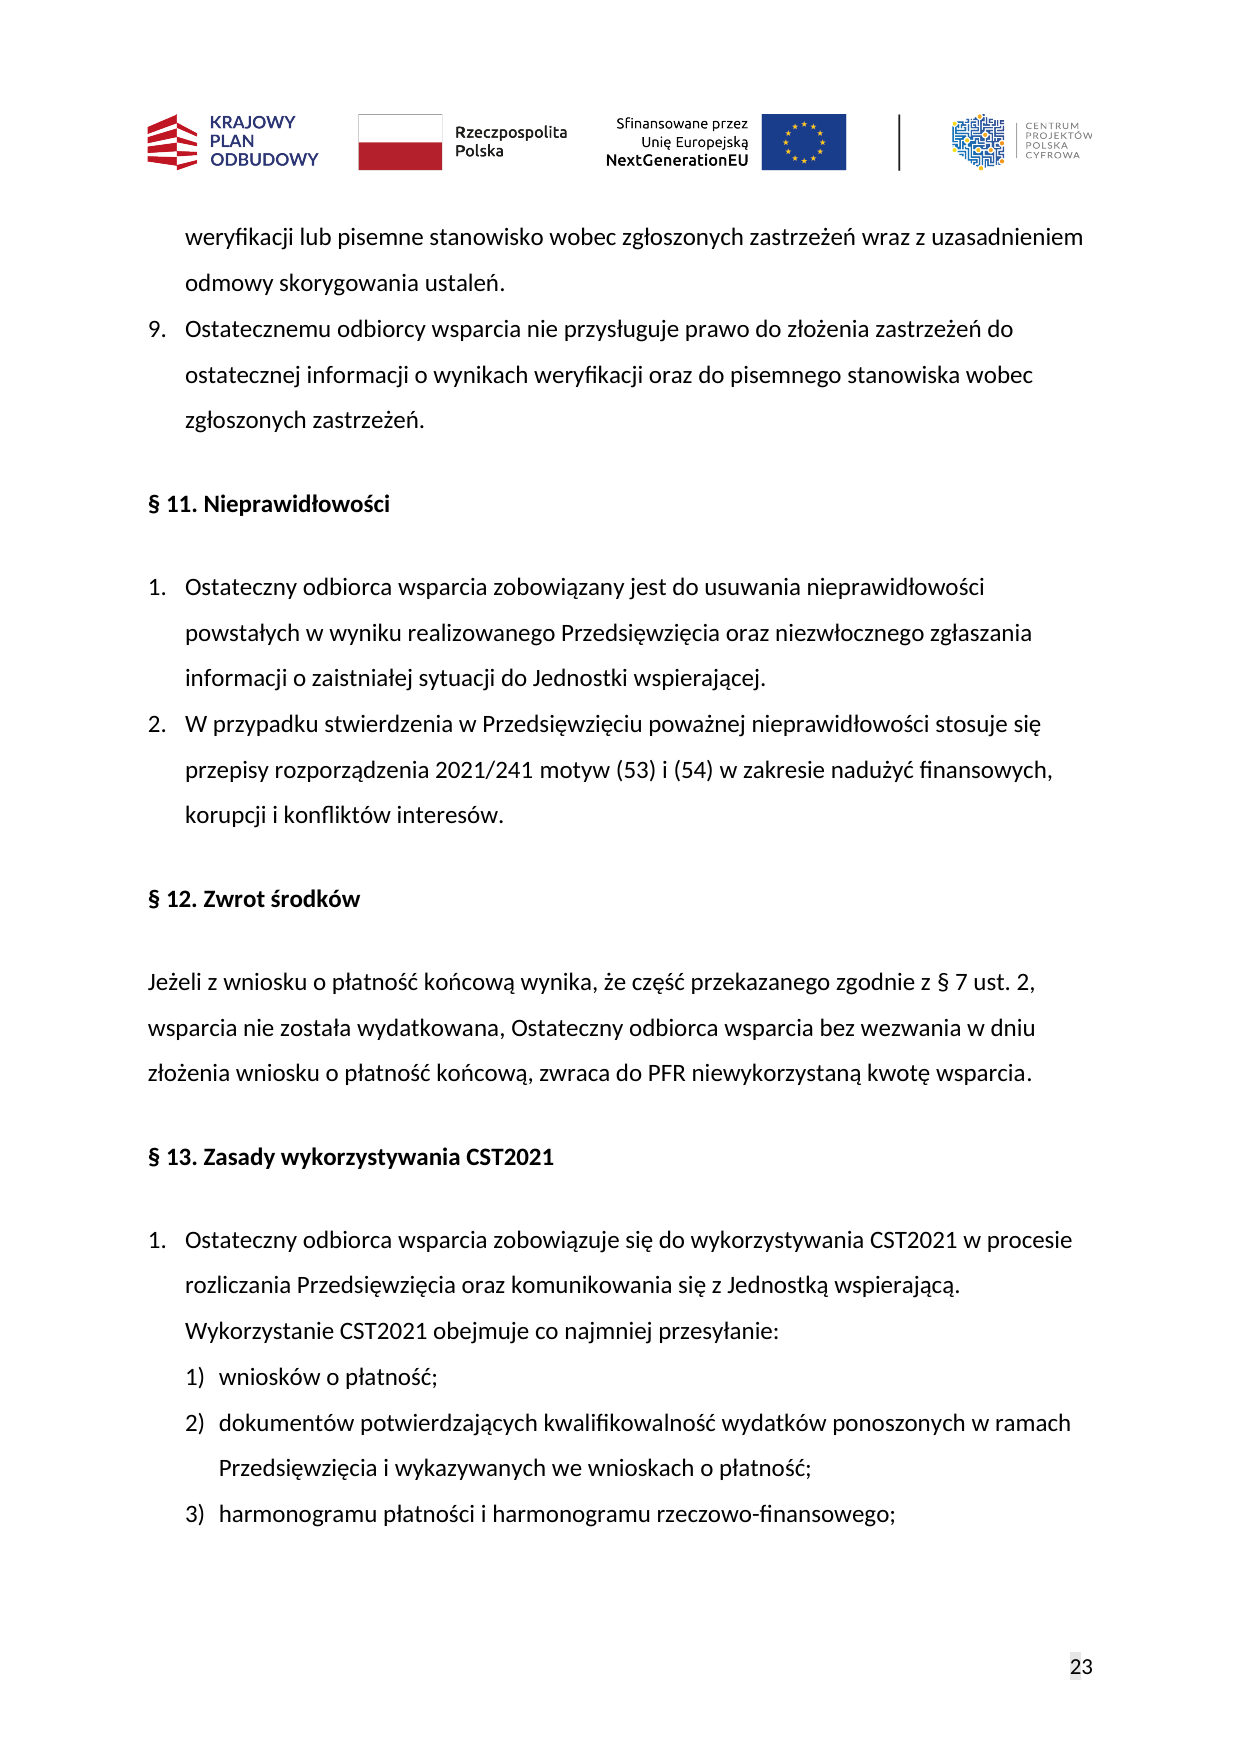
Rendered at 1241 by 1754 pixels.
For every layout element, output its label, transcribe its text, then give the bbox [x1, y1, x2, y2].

list harmonogramu płatności i harmonogramu rzeczowo-finansowego; [185, 1498, 1093, 1529]
list wniosków o płatność; [185, 1361, 1093, 1392]
list Ostateczny odbiorca wsparcia zobowiązuje się do wykorzystywania CST2021 w procesie rozliczania Przedsięwzięcia oraz komunikowania się z Jednostką wspierającą. Wykorzystanie CST2021 obejmuje co najmniej przesyłanie: [148, 1224, 1093, 1346]
list dokumentów potwierdzających kwalifikowalność wydatków ponoszonych w ramach Przedsięwzięcia i wykazywanych we wnioskach o płatność; [185, 1407, 1093, 1483]
subtitle § 12. Zwrot środków [148, 883, 1093, 913]
list Jeżeli z wniosku o płatność końcową wynika, że część przekazanego zgodnie z § 7 ust. 2, wsparcia nie została wydatkowana, Ostateczny odbiorca wsparcia bez wezwania w dniu złożenia wniosku o płatność końcową, zwraca do PFR niewykorzystaną kwotę wsparcia. [148, 966, 1093, 1088]
picture [147, 114, 1093, 171]
subtitle § 13. Zasady wykorzystywania CST2021 [148, 1141, 1093, 1171]
list W przypadku stwierdzenia w Przedsięwzięciu poważnej nieprawidłowości stosuje się przepisy rozporządzenia 2021/241 motyw (53) i (54) w zakresie nadużyć finansowych, korupcji i konfliktów interesów. [148, 708, 1093, 830]
list Ostatecznemu odbiorcy wsparcia nie przysługuje prawo do złożenia zastrzeżeń do ostatecznej informacji o wynikach weryfikacji oraz do pisemnego stanowiska wobec zgłoszonych zastrzeżeń. [148, 313, 1093, 435]
list Ostateczny odbiorca wsparcia zobowiązany jest do usuwania nieprawidłowości powstałych w wyniku realizowanego Przedsięwzięcia oraz niezwłocznego zgłaszania informacji o zaistniałej sytuacji do Jednostki wspierającej. [148, 571, 1093, 693]
subtitle § 11. Nieprawidłowości [148, 488, 1093, 518]
